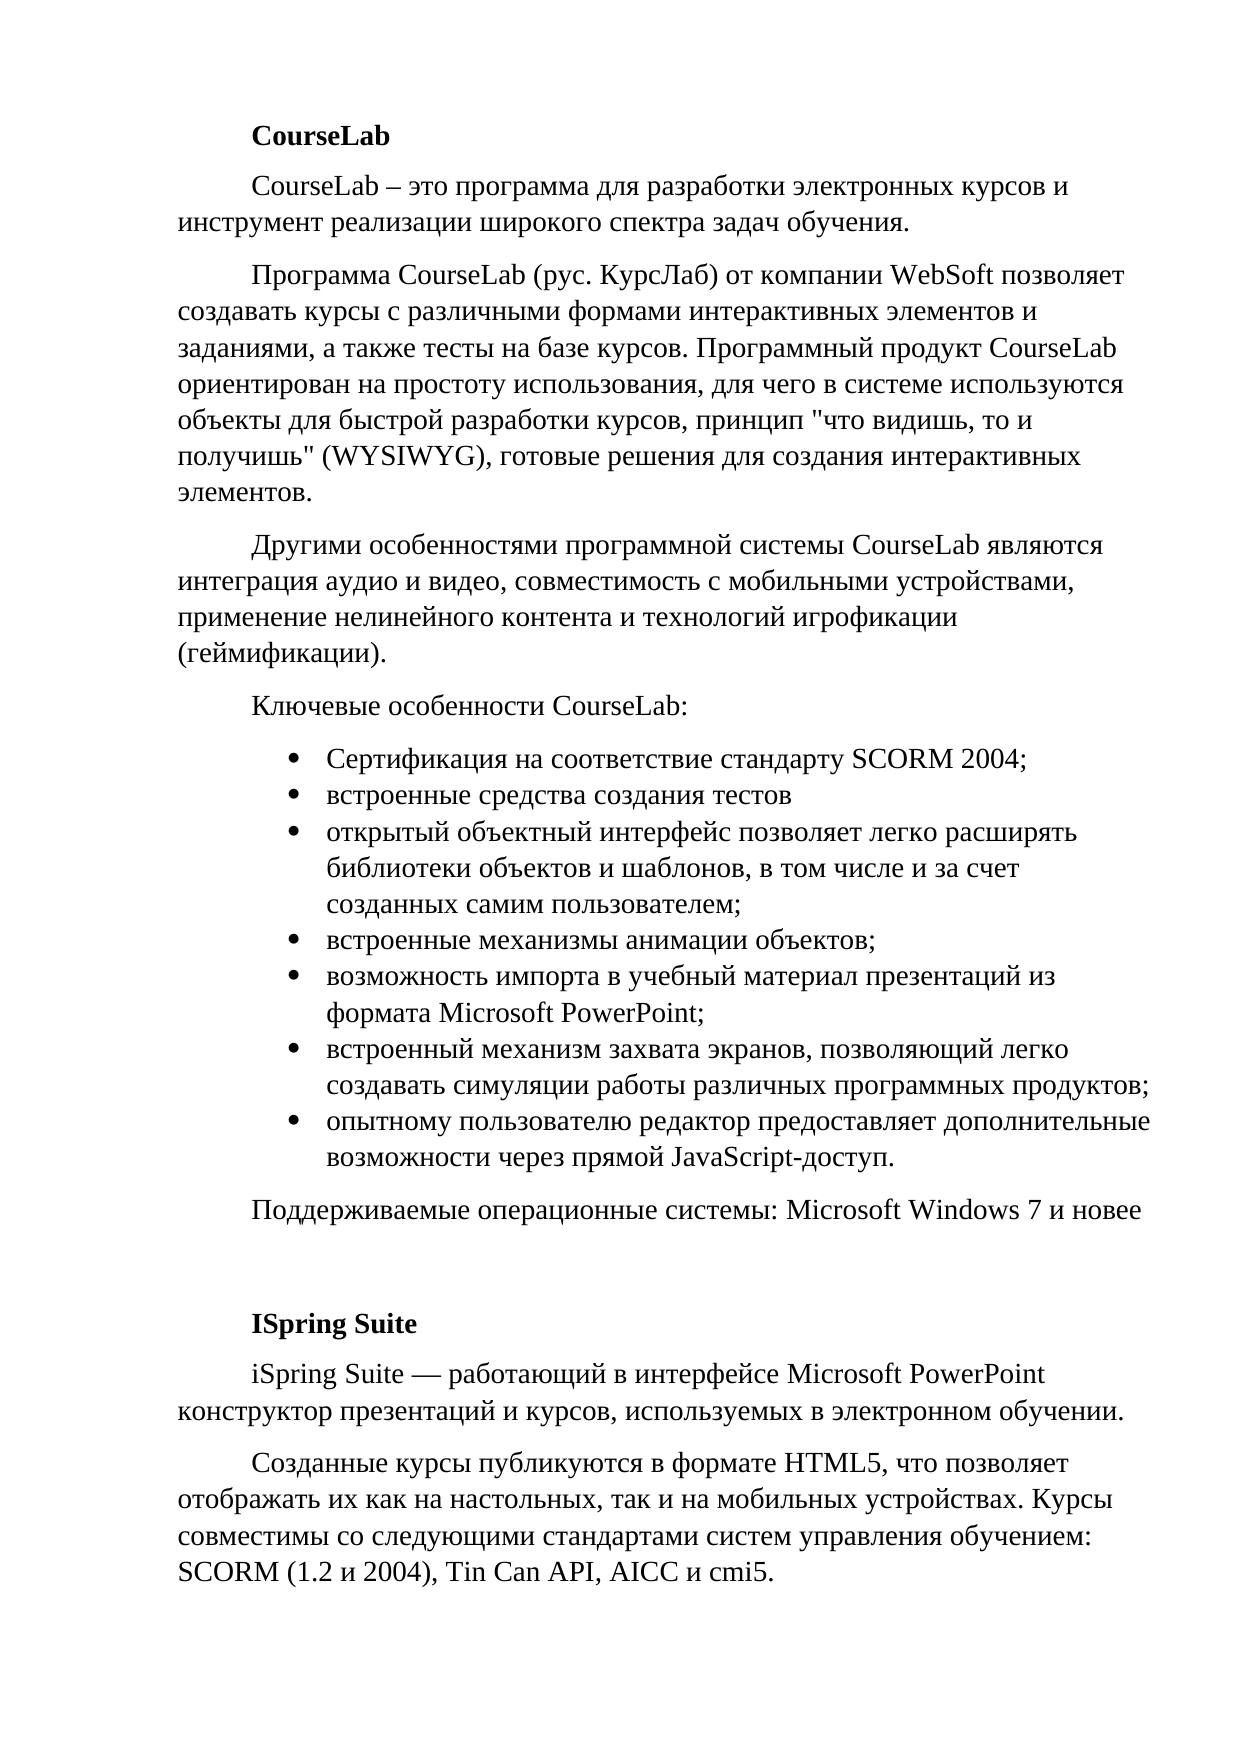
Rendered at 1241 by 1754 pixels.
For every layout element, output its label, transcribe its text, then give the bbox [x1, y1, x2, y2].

text Созданные курсы публикуются в формате HTML5, что позволяет отображать их как на настольных, так и на мобильных устройствах. Курсы совместимы со следующими стандартами систем управления обучением: SCORM (1.2 и 2004), Tin Can API, AICC и cmi5. [177, 1446, 1152, 1587]
list встроенные механизмы анимации объектов; [288, 922, 1152, 956]
list встроенные средства создания тестов [288, 777, 1152, 811]
text Программа CourseLab (рус. КурсЛаб) от компании WebSoft позволяет создавать курсы с различными формами интерактивных элементов и заданиями, а также тесты на базе курсов. Программный продукт CourseLab ориентирован на простоту использования, для чего в системе используются объекты для быстрой разработки курсов, принцип "что видишь, то и получишь" (WYSIWYG), готовые решения для создания интерактивных элементов. [177, 257, 1152, 508]
subtitle ISpring Suite [177, 1306, 1152, 1340]
text Поддерживаемые операционные системы: Microsoft Windows 7 и новее [177, 1192, 1152, 1226]
list Сертификация на соответствие стандарту SCORM 2004; [288, 741, 1152, 775]
list опытному пользователю редактор предоставляет дополнительные возможности через прямой JavaScript-доступ. [288, 1103, 1152, 1173]
text CourseLab – это программа для разработки электронных курсов и инструмент реализации широкого спектра задач обучения. [177, 168, 1152, 238]
list возможность импорта в учебный материал презентаций из формата Microsoft PowerPoint; [288, 958, 1152, 1028]
text Другими особенностями программной системы CourseLab являются интеграция аудио и видео, совместимость с мобильными устройствами, применение нелинейного контента и технологий игрофикации (геймификации). [177, 527, 1152, 669]
list открытый объектный интерфейс позволяет легко расширять библиотеки объектов и шаблонов, в том числе и за счет созданных самим пользователем; [288, 814, 1152, 919]
text iSpring Suite — работающий в интерфейсе Microsoft PowerPoint конструктор презентаций и курсов, используемых в электронном обучении. [177, 1357, 1152, 1426]
subtitle CourseLab [177, 118, 1152, 152]
list встроенный механизм захвата экранов, позволяющий легко создавать симуляции работы различных программных продуктов; [288, 1031, 1152, 1101]
text Ключевые особенности CourseLab: [177, 688, 1152, 722]
